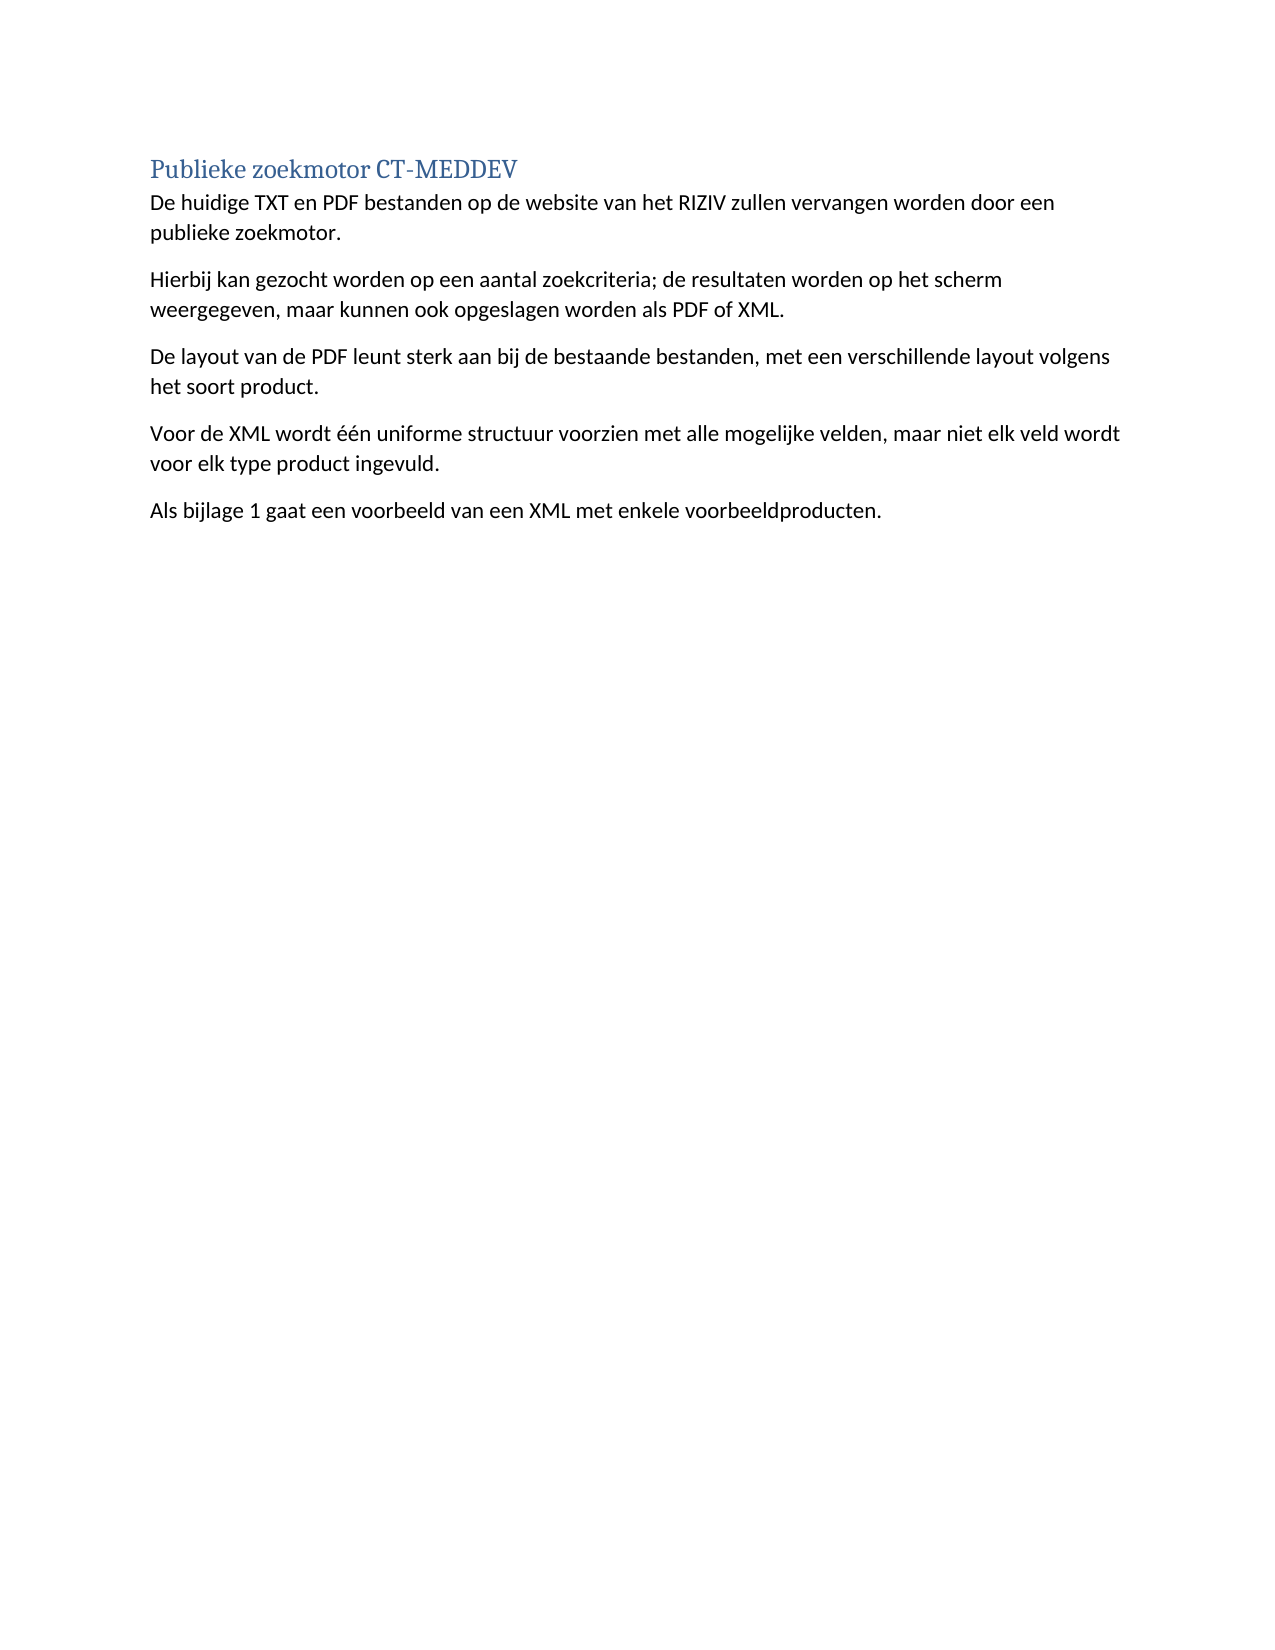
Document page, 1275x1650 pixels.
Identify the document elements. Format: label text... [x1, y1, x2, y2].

text Als bijlage 1 gaat een voorbeeld van een XML met enkele voorbeeldproducten. [150, 496, 1125, 524]
text Hierbij kan gezocht worden op een aantal zoekcriteria; de resultaten worden op het scherm weergegeven, maar kunnen ook opgeslagen worden als PDF of XML. [150, 265, 1125, 323]
text Voor de XML wordt één uniforme structuur voorzien met alle mogelijke velden, maar niet elk veld wordt voor elk type product ingevuld. [150, 419, 1125, 477]
text De huidige TXT en PDF bestanden op de website van het RIZIV zullen vervangen worden door een publieke zoekmotor. [150, 188, 1125, 246]
text De layout van de PDF leunt sterk aan bij de bestaande bestanden, met een verschillende layout volgens het soort product. [150, 342, 1125, 400]
subtitle Publieke zoekmotor CT-MEDDEV [150, 154, 1125, 185]
